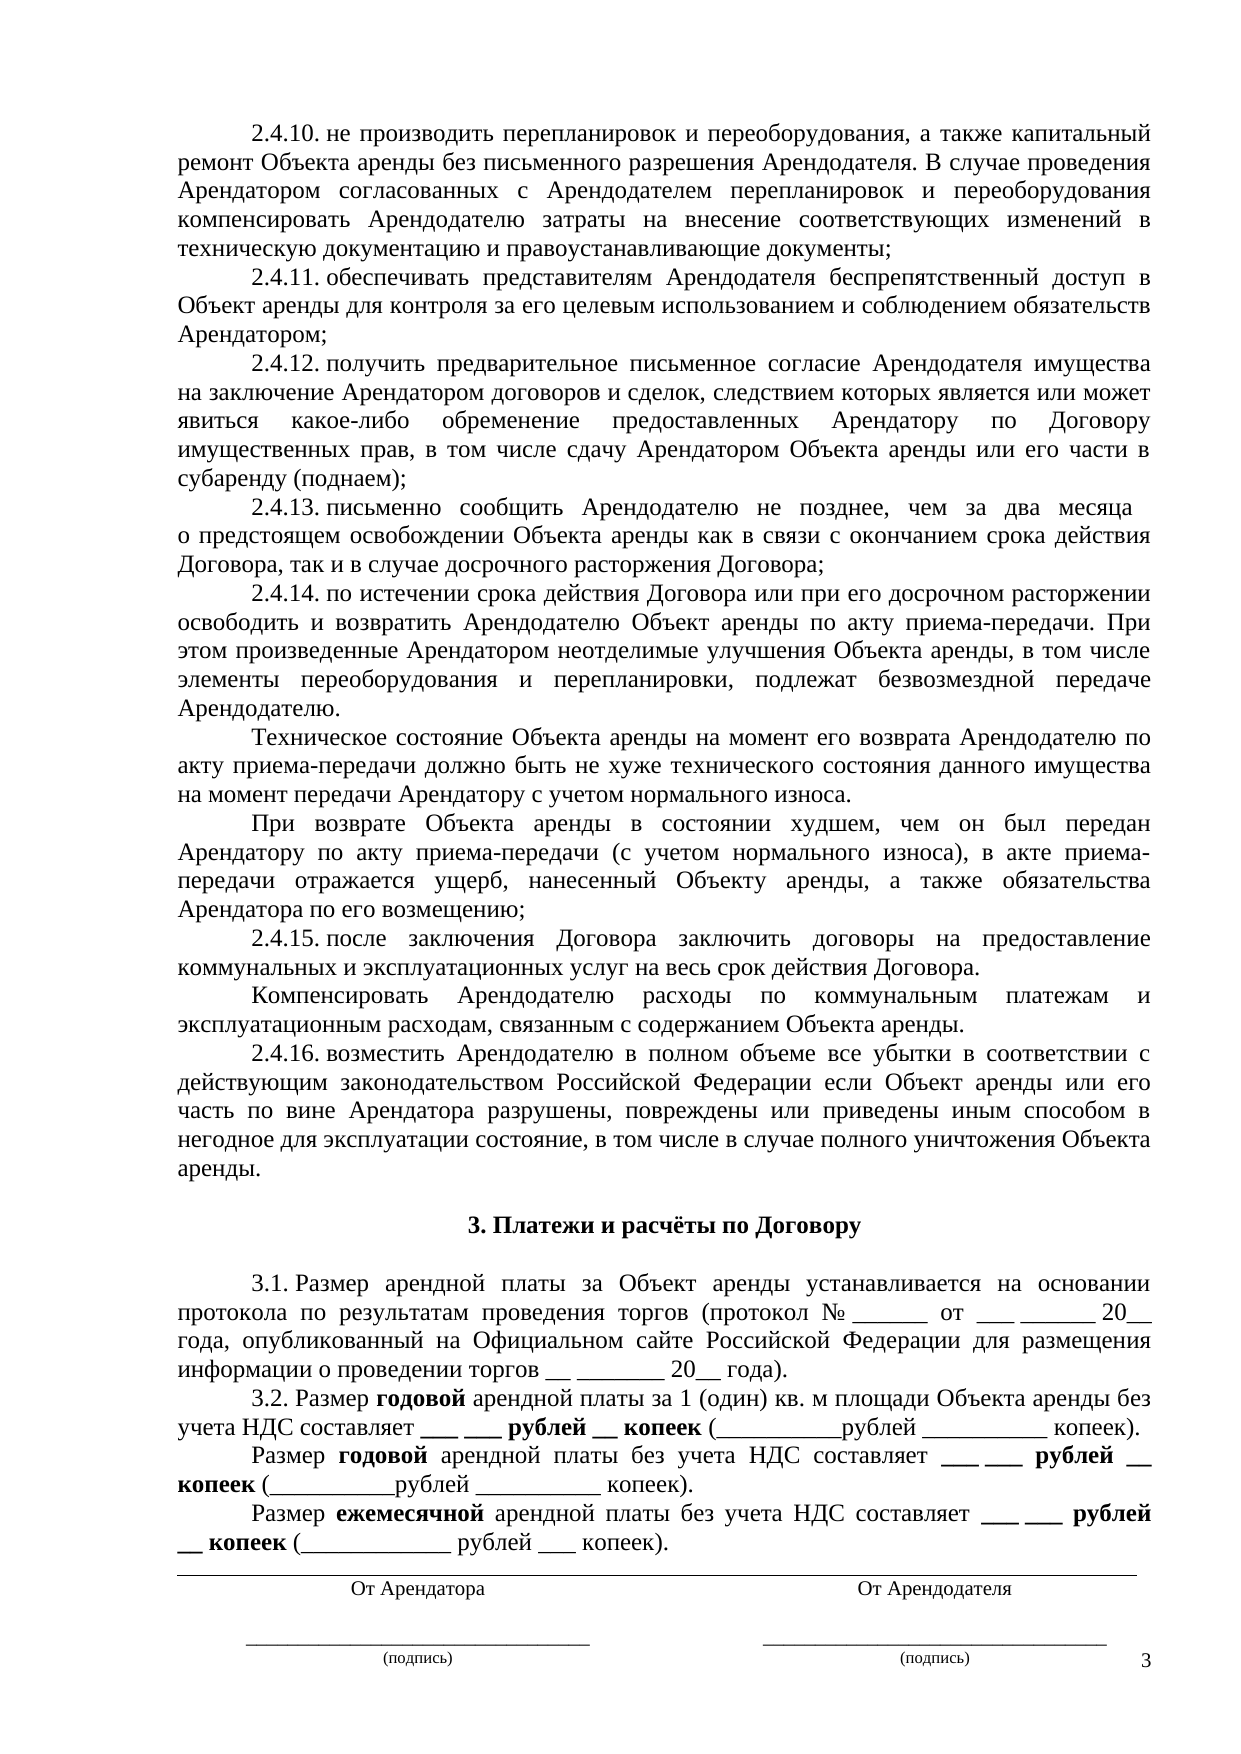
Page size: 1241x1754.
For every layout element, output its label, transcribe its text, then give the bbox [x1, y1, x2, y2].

text 3.2. Размер годовой арендной платы за 1 (один) кв. м площади Объекта аренды без учета НДС составляет ___ ___ рублей __ копеек (__________рублей __________ копеек). [177, 1383, 1152, 1441]
text Размер ежемесячной арендной платы без учета НДС составляет ___ ___ рублей __ копеек (____________ рублей ___ копеек). [177, 1498, 1152, 1556]
text 2.4.12. получить предварительное письменное согласие Арендодателя имущества на заключение Арендатором договоров и сделок, следствием которых является или может явиться какое-либо обременение предоставленных Арендатору по Договору имущественных прав, в том числе сдачу Арендатором Объекта аренды или его части в субаренду (поднаем); [177, 348, 1152, 492]
text 2.4.13. письменно сообщить Арендодателю не позднее, чем за два месяца о предстоящем освобождении Объекта аренды как в связи с окончанием срока действия Договора, так и в случае досрочного расторжения Договора; [177, 492, 1152, 578]
text 2.4.15. после заключения Договора заключить договоры на предоставление коммунальных и эксплуатационных услуг на весь срок действия Договора. [177, 923, 1152, 981]
text 3. Платежи и расчёты по Договору [177, 1211, 1152, 1239]
text Компенсировать Арендодателю расходы по коммунальным платежам и эксплуатационным расходам, связанным с содержанием Объекта аренды. [177, 981, 1152, 1038]
text Техническое состояние Объекта аренды на момент его возврата Арендодателю по акту приема-передачи должно быть не хуже технического состояния данного имущества на момент передачи Арендатору с учетом нормального износа. [177, 722, 1152, 808]
text При возврате Объекта аренды в состоянии худшем, чем он был передан Арендатору по акту приема-передачи (с учетом нормального износа), в акте приема-передачи отражается ущерб, нанесенный Объекту аренды, а также обязательства Арендатора по его возмещению; [177, 808, 1152, 923]
text 2.4.10. не производить перепланировок и переоборудования, а также капитальный ремонт Объекта аренды без письменного разрешения Арендодателя. В случае проведения Арендатором согласованных с Арендодателем перепланировок и переоборудования компенсировать Арендодателю затраты на внесение соответствующих изменений в техническую документацию и правоустанавливающие документы; [177, 118, 1152, 262]
text 3.1. Размер арендной платы за Объект аренды устанавливается на основании протокола по результатам проведения торгов (протокол № ______ от ___ ______ 20__ года, опубликованный на Официальном сайте Российской Федерации для размещения информации о проведении торгов __ _______ 20__ года). [177, 1268, 1152, 1383]
text 2.4.16. возместить Арендодателю в полном объеме все убытки в соответствии с действующим законодательством Российской Федерации если Объект аренды или его часть по вине Арендатора разрушены, повреждены или приведены иным способом в негодное для эксплуатации состояние, в том числе в случае полного уничтожения Объекта аренды. [177, 1038, 1152, 1182]
text 2.4.11. обеспечивать представителям Арендодателя беспрепятственный доступ в Объект аренды для контроля за его целевым использованием и соблюдением обязательств Арендатором; [177, 262, 1152, 348]
text Размер годовой арендной платы без учета НДС составляет ___ ___ рублей __ копеек (__________рублей __________ копеек). [177, 1441, 1152, 1498]
text 2.4.14. по истечении срока действия Договора или при его досрочном расторжении освободить и возвратить Арендодателю Объект аренды по акту приема-передачи. При этом произведенные Арендатором неотделимые улучшения Объекта аренды, в том числе элементы переоборудования и перепланировки, подлежат безвозмездной передаче Арендодателю. [177, 578, 1152, 722]
